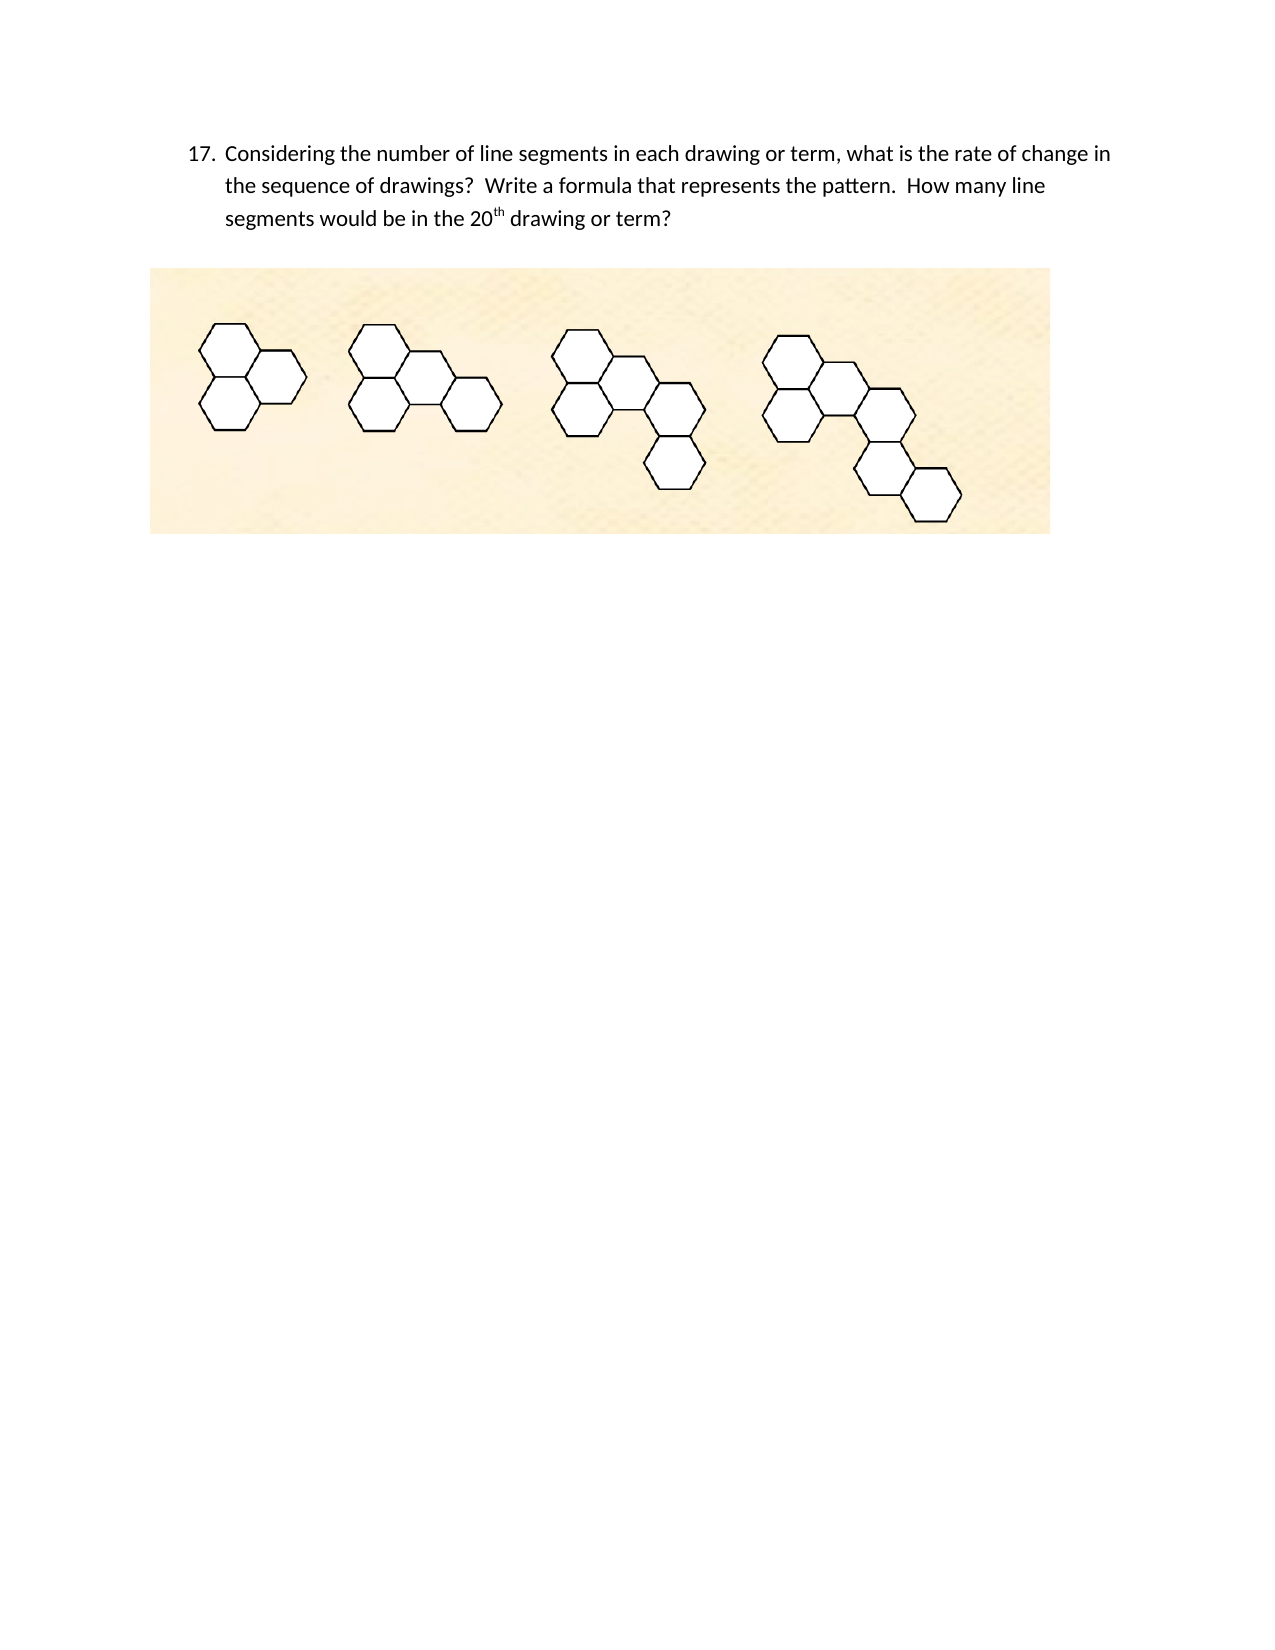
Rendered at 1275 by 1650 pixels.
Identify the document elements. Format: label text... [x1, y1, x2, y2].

list Considering the number of line segments in each drawing or term, what is the rate of change in the sequence of drawings? Write a formula that represents the pattern. How many line segments would be in the 20th drawing or term? [187, 139, 1125, 232]
picture [150, 268, 1050, 534]
